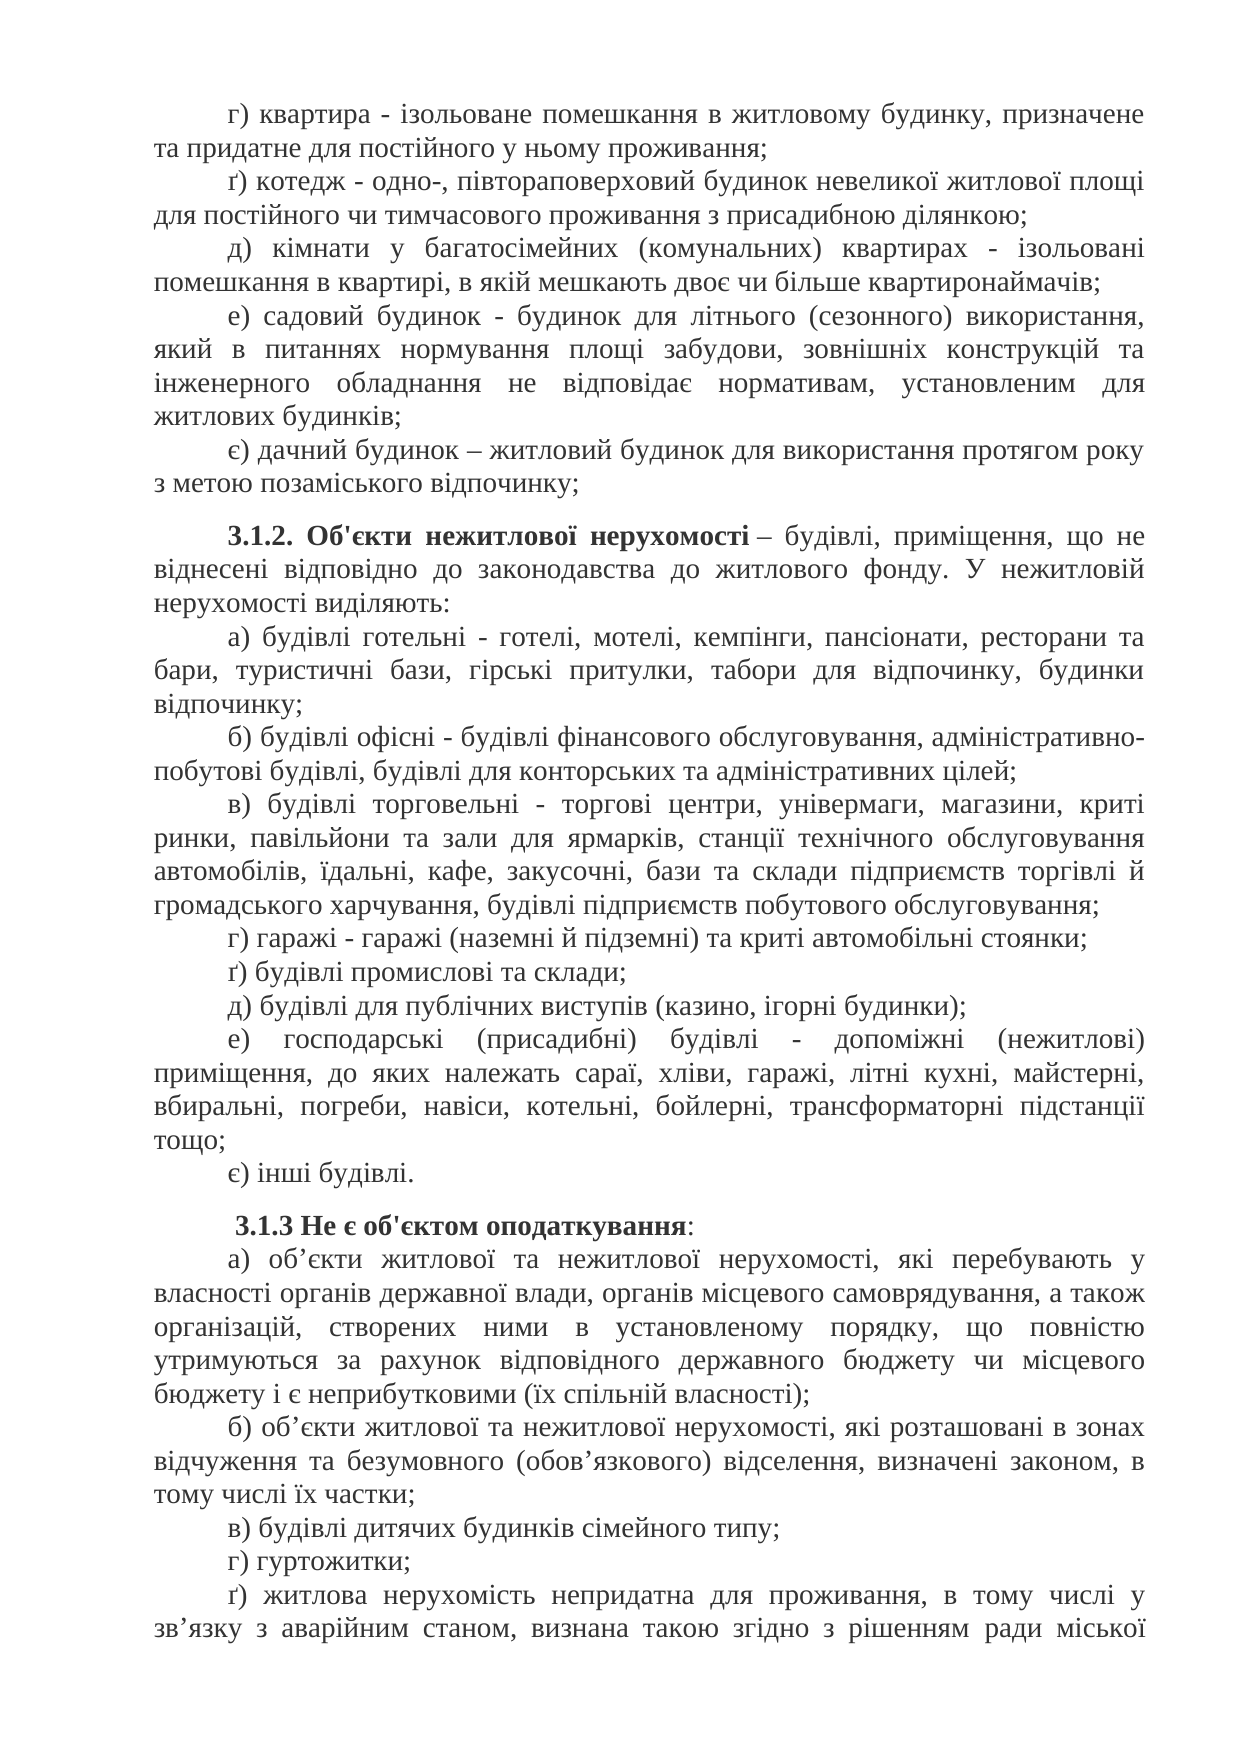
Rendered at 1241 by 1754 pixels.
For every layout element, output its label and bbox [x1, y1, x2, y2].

table_header [146, 89, 1153, 1652]
